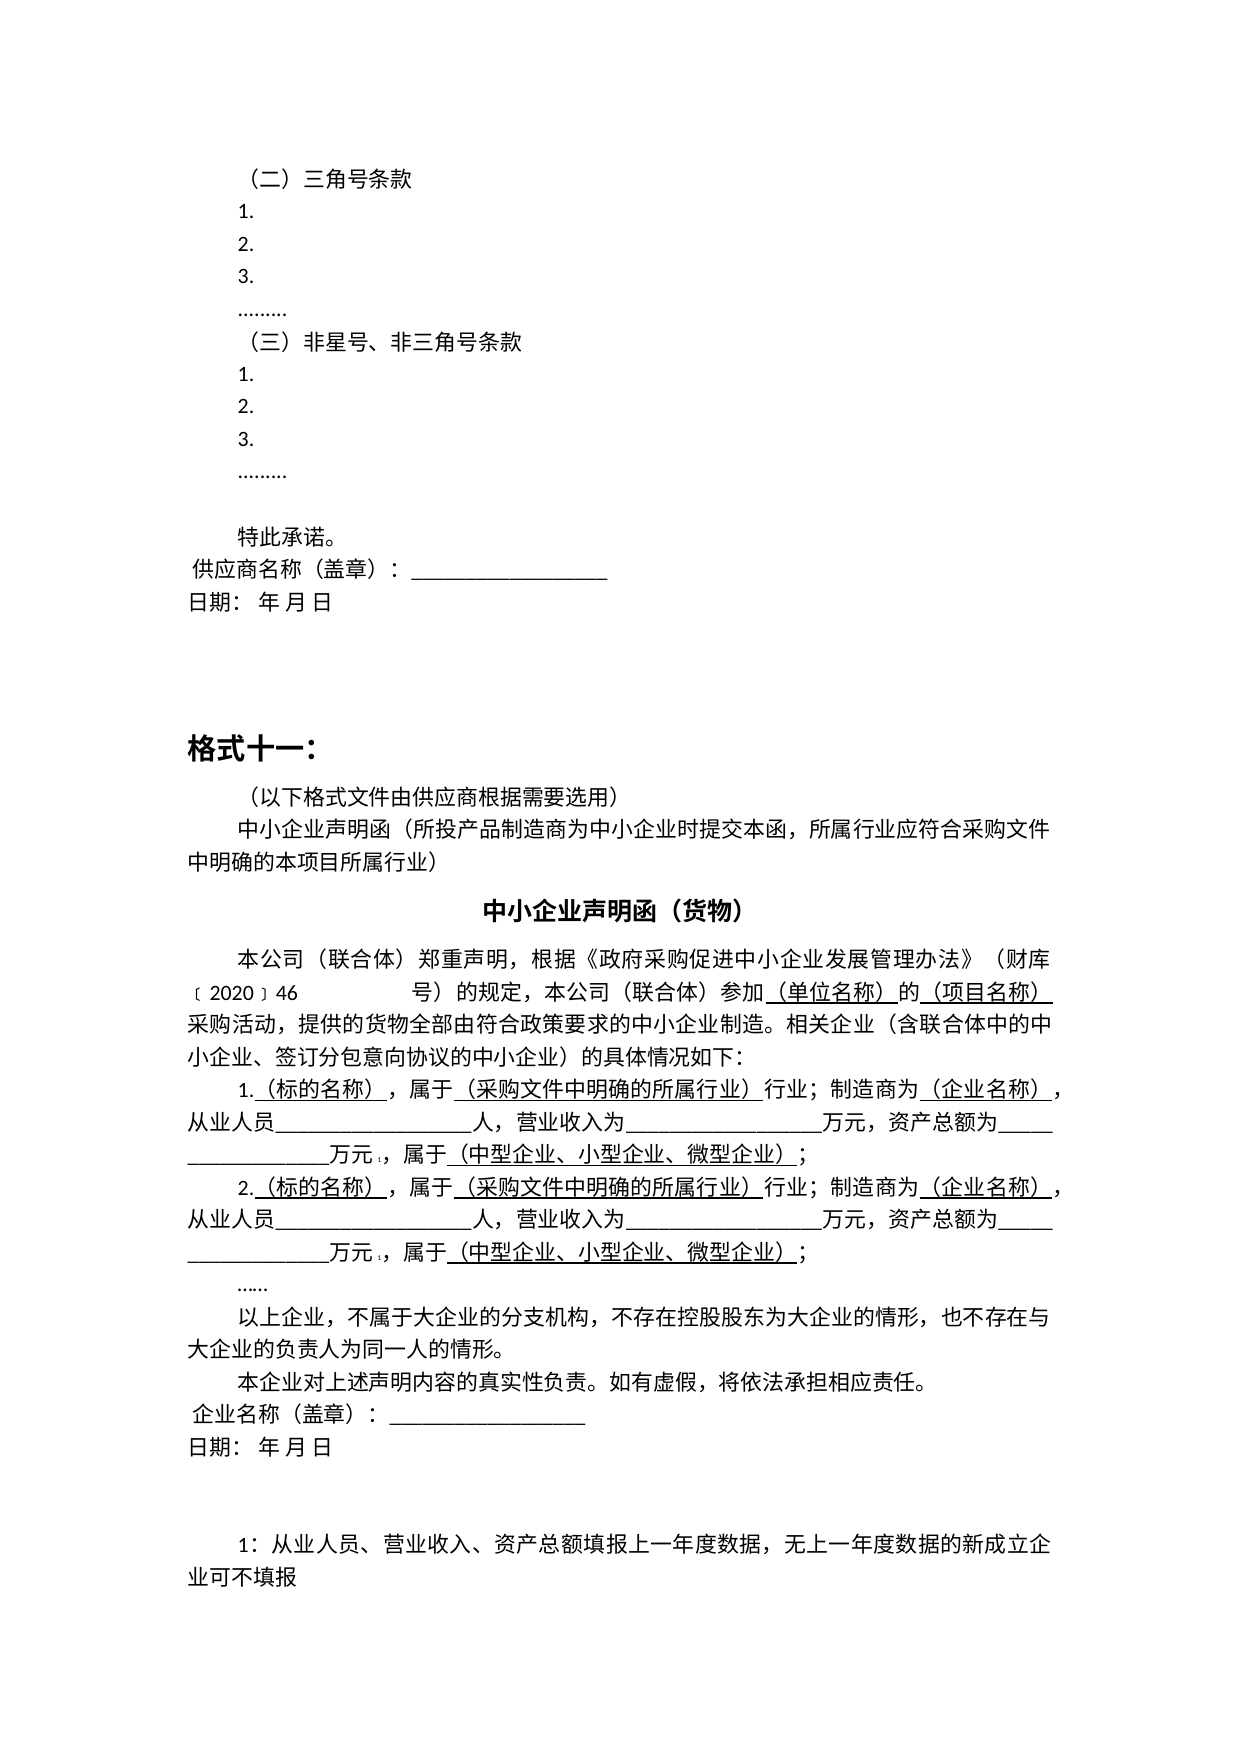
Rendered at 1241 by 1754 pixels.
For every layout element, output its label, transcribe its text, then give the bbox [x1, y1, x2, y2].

text 企业名称（盖章）：__________________ [187, 1397, 1053, 1429]
text 1. [187, 194, 1053, 227]
text 1：从业人员、营业收入、资产总额填报上一年度数据，无上一年度数据的新成立企业可不填报 [187, 1527, 1053, 1592]
text 1. [187, 357, 1053, 389]
text 2. [187, 389, 1053, 422]
text ......... [187, 292, 1053, 324]
text 1.（标的名称），属于（采购文件中明确的所属行业）行业；制造商为（企业名称），从业人员__________________人，营业收入为__________________万元，资产总额为__________________万元1，属于（中型企业、小型企业、微型企业）； [187, 1072, 1053, 1169]
text （三）非星号、非三角号条款 [187, 324, 1053, 357]
text 以上企业，不属于大企业的分支机构，不存在控股股东为大企业的情形，也不存在与大企业的负责人为同一人的情形。 [187, 1299, 1053, 1364]
text 2. [187, 227, 1053, 259]
text 特此承诺。 [187, 519, 1053, 552]
text 中小企业声明函（所投产品制造商为中小企业时提交本函，所属行业应符合采购文件中明确的本项目所属行业） [187, 812, 1053, 877]
text 3. [187, 422, 1053, 454]
text 格式十一： [187, 714, 1053, 779]
text （以下格式文件由供应商根据需要选用） [187, 779, 1053, 812]
text 3. [187, 259, 1053, 292]
text 本企业对上述声明内容的真实性负责。如有虚假，将依法承担相应责任。 [187, 1364, 1053, 1397]
text 2.（标的名称），属于（采购文件中明确的所属行业）行业；制造商为（企业名称），从业人员__________________人，营业收入为__________________万元，资产总额为__________________万元1，属于（中型企业、小型企业、微型企业）； [187, 1169, 1053, 1267]
text 供应商名称（盖章）：__________________ [187, 552, 1053, 584]
text …… [187, 1267, 1053, 1299]
text 日期： 年 月 日 [187, 584, 1053, 617]
text ......... [187, 454, 1053, 519]
text （二）三角号条款 [187, 162, 1053, 194]
text 中小企业声明函（货物） [187, 877, 1053, 942]
text 日期： 年 月 日 [187, 1429, 1053, 1462]
text 本公司（联合体）郑重声明，根据《政府采购促进中小企业发展管理办法》（财库﹝2020﹞46 号）的规定，本公司（联合体）参加（单位名称）的（项目名称）采购活动，提供的货物全部由符合政策要求的中小企业制造。相关企业（含联合体中的中小企业、签订分包意向协议的中小企业）的具体情况如下： [187, 942, 1053, 1072]
